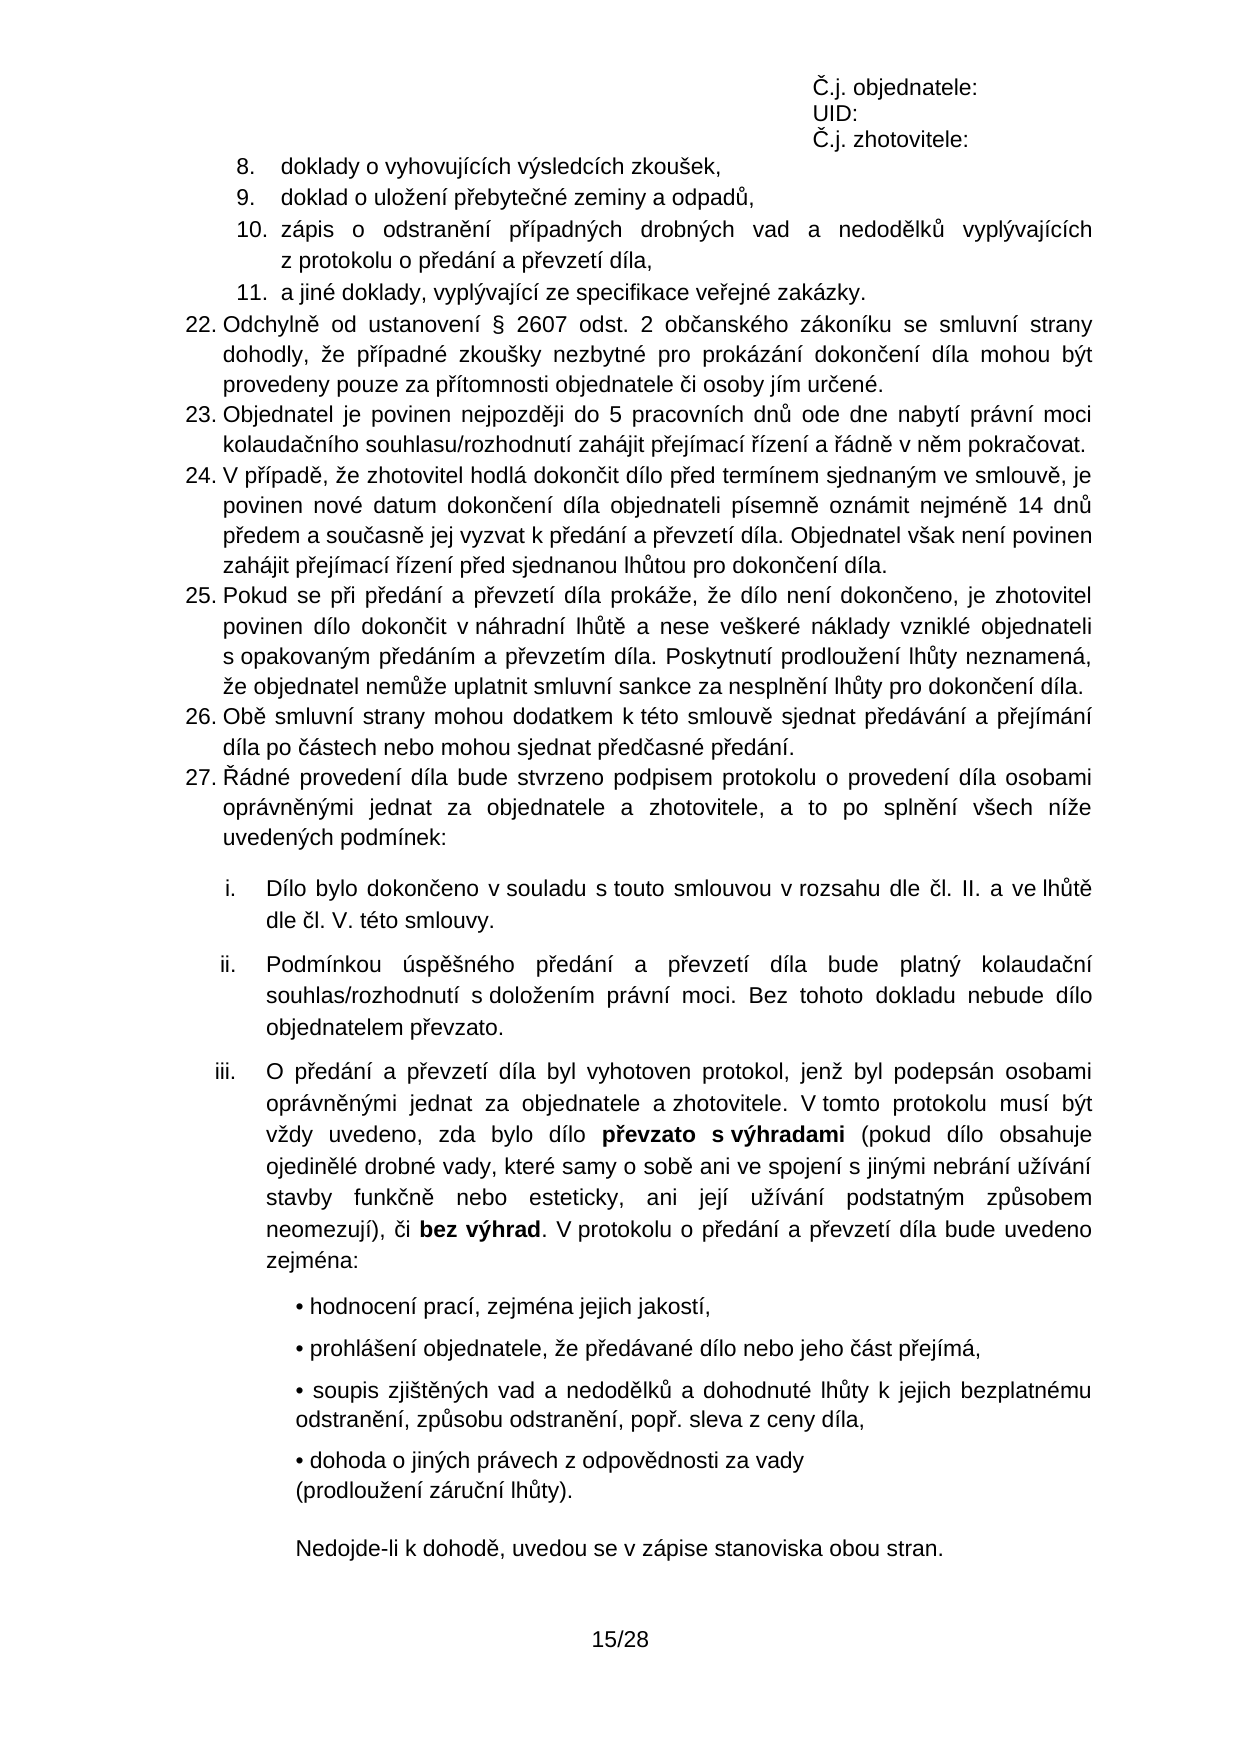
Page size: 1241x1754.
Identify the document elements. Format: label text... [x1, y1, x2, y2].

text • dohoda o jiných právech z odpovědnosti za vady [221, 1446, 1093, 1475]
list Obě smluvní strany mohou dodatkem k této smlouvě sjednat předávání a přejímání díla po částech nebo mohou sjednat předčasné předání. [185, 703, 1093, 760]
list Pokud se při předání a převzetí díla prokáže, že dílo není dokončeno, je zhotovitel povinen dílo dokončit v náhradní lhůtě a nese veškeré náklady vzniklé objednateli s opakovaným předáním a převzetím díla. Poskytnutí prodloužení lhůty neznamená, že objednatel nemůže uplatnit smluvní sankce za nesplnění lhůty pro dokončení díla. [185, 582, 1093, 699]
list a jiné doklady, vyplývající ze specifikace veřejné zakázky. [236, 279, 1093, 305]
text (prodloužení záruční lhůty). [221, 1475, 1093, 1504]
list Objednatel je povinen nejpozději do 5 pracovních dnů ode dne nabytí právní moci kolaudačního souhlasu/rozhodnutí zahájit přejímací řízení a řádně v něm pokračovat. [185, 401, 1093, 458]
list V případě, že zhotovitel hodlá dokončit dílo před termínem sjednaným ve smlouvě, je povinen nové datum dokončení díla objednateli písemně oznámit nejméně 14 dnů předem a současně jej vyzvat k předání a převzetí díla. Objednatel však není povinen zahájit přejímací řízení před sjednanou lhůtou pro dokončení díla. [185, 462, 1093, 579]
text • prohlášení objednatele, že předávané dílo nebo jeho část přejímá, [221, 1333, 1093, 1362]
list doklad o uložení přebytečné zeminy a odpadů, [236, 184, 1093, 211]
list Řádné provedení díla bude stvrzeno podpisem protokolu o provedení díla osobami oprávněnými jednat za objednatele a zhotovitele, a to po splnění všech níže uvedených podmínek: [185, 764, 1093, 851]
list O předání a převzetí díla byl vyhotoven protokol, jenž byl podepsán osobami oprávněnými jednat za objednatele a zhotovitele. V tomto protokolu musí být vždy uvedeno, zda bylo dílo převzato s výhradami (pokud dílo obsahuje ojedinělé drobné vady, které samy o sobě ani ve spojení s jinými nebrání užívání stavby funkčně nebo esteticky, ani její užívání podstatným způsobem neomezují), či bez výhrad. V protokolu o předání a převzetí díla bude uvedeno zejména: [236, 1058, 1093, 1274]
list Dílo bylo dokončeno v souladu s touto smlouvou v rozsahu dle čl. II. a ve lhůtě dle čl. V. této smlouvy. [236, 875, 1093, 933]
text • soupis zjištěných vad a nedodělků a dohodnuté lhůty k jejich bezplatnému odstranění, způsobu odstranění, popř. sleva z ceny díla, [295, 1375, 1093, 1433]
text • hodnocení prací, zejména jejich jakostí, [221, 1291, 1093, 1321]
list doklady o vyhovujících výsledcích zkoušek, [236, 153, 1093, 179]
text Nedojde-li k dohodě, uvedou se v zápise stanoviska obou stran. [221, 1533, 1093, 1562]
list Odchylně od ustanovení § 2607 odst. 2 občanského zákoníku se smluvní strany dohodly, že případné zkoušky nezbytné pro prokázání dokončení díla mohou být provedeny pouze za přítomnosti objednatele či osoby jím určené. [185, 311, 1093, 397]
list Podmínkou úspěšného předání a převzetí díla bude platný kolaudační souhlas/rozhodnutí s doložením právní moci. Bez tohoto dokladu nebude dílo objednatelem převzato. [236, 951, 1093, 1040]
list zápis o odstranění případných drobných vad a nedodělků vyplývajících z protokolu o předání a převzetí díla, [236, 216, 1093, 274]
